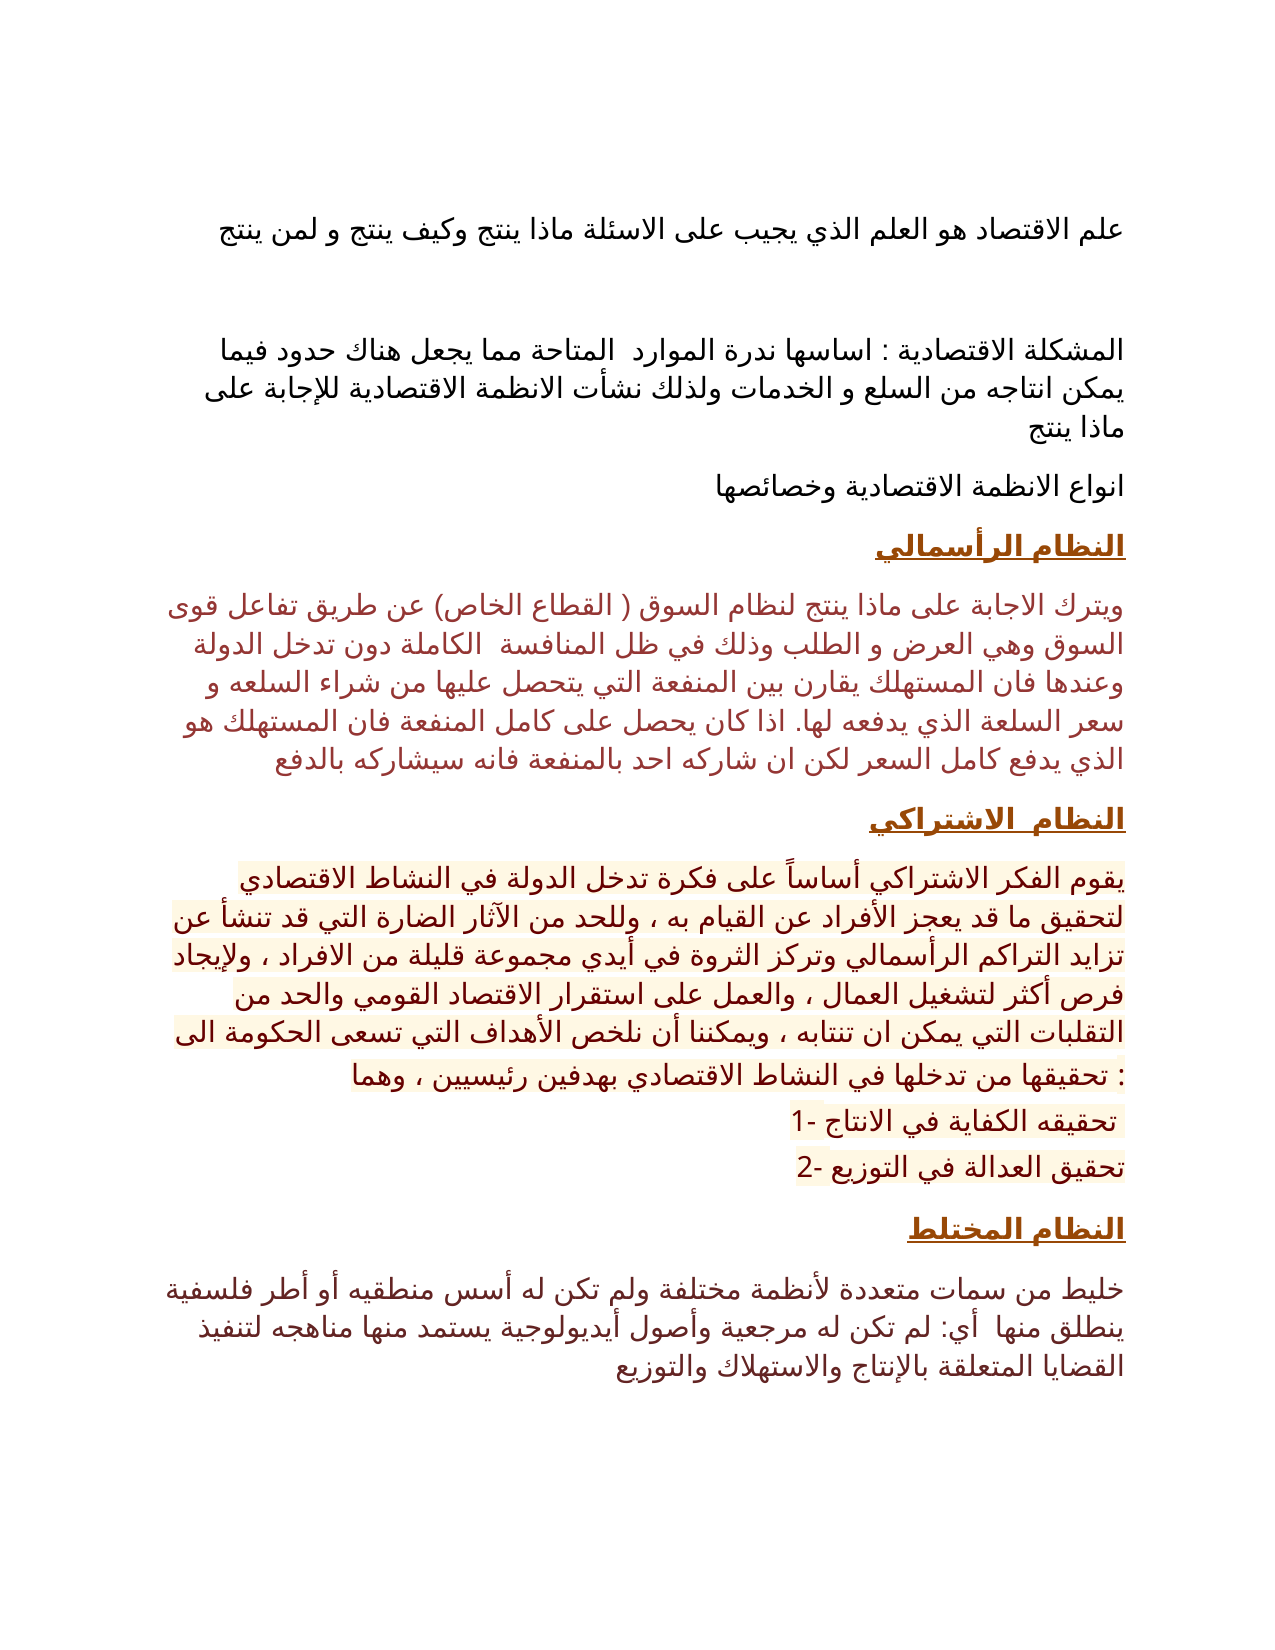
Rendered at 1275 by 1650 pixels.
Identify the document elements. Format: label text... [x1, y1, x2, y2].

text يقوم الفكر الاشتراكي أساساً على فكرة تدخل الدولة في النشاط الاقتصادي لتحقيق ما قد يعجز الأفراد عن القيام به ، وللحد من الآثار الضارة التي قد تنشأ عن تزايد التراكم الرأسمالي وتركز الثروة في أيدي مجموعة قليلة من الافراد ، ولإيجاد فرص أكثر لتشغيل العمال ، والعمل على استقرار الاقتصاد القومي والحد من التقلبات التي يمكن ان تنتابه ، ويمكننا أن نلخص الأهداف التي تسعى الحكومة الى تحقيقها من تدخلها في النشاط الاقتصادي بهدفين رئيسيين ، وهما : 1- تحقيقه الكفاية في الانتاج 2- تحقيق العدالة في التوزيع [150, 861, 1125, 1186]
text المشكلة الاقتصادية : اساسها ندرة الموارد المتاحة مما يجعل هناك حدود فيما يمكن انتاجه من السلع و الخدمات ولذلك نشأت الانظمة الاقتصادية للإجابة على ماذا ينتج [150, 333, 1125, 443]
text انواع الانظمة الاقتصادية وخصائصها [150, 469, 1125, 503]
text خليط من سمات متعددة لأنظمة مختلفة ولم تكن له أسس منطقيه أو أطر فلسفية ينطلق منها أي: لم تكن له مرجعية وأصول أيديولوجية يستمد منها مناهجه لتنفيذ القضايا المتعلقة بالإنتاج والاستهلاك والتوزيع [150, 1272, 1125, 1382]
text علم الاقتصاد هو العلم الذي يجيب على الاسئلة ماذا ينتج وكيف ينتج و لمن ينتج [150, 212, 1125, 245]
text ويترك الاجابة على ماذا ينتج لنظام السوق ( القطاع الخاص) عن طريق تفاعل قوى السوق وهي العرض و الطلب وذلك في ظل المنافسة الكاملة دون تدخل الدولة وعندها فان المستهلك يقارن بين المنفعة التي يتحصل عليها من شراء السلعه و سعر السلعة الذي يدفعه لها. اذا كان يحصل على كامل المنفعة فان المستهلك هو الذي يدفع كامل السعر لكن ان شاركه احد بالمنفعة فانه سيشاركه بالدفع [150, 588, 1125, 776]
text النظام المختلط [150, 1212, 1125, 1246]
text النظام الاشتراكي [150, 802, 1125, 835]
text النظام الرأسمالي [150, 529, 1125, 562]
